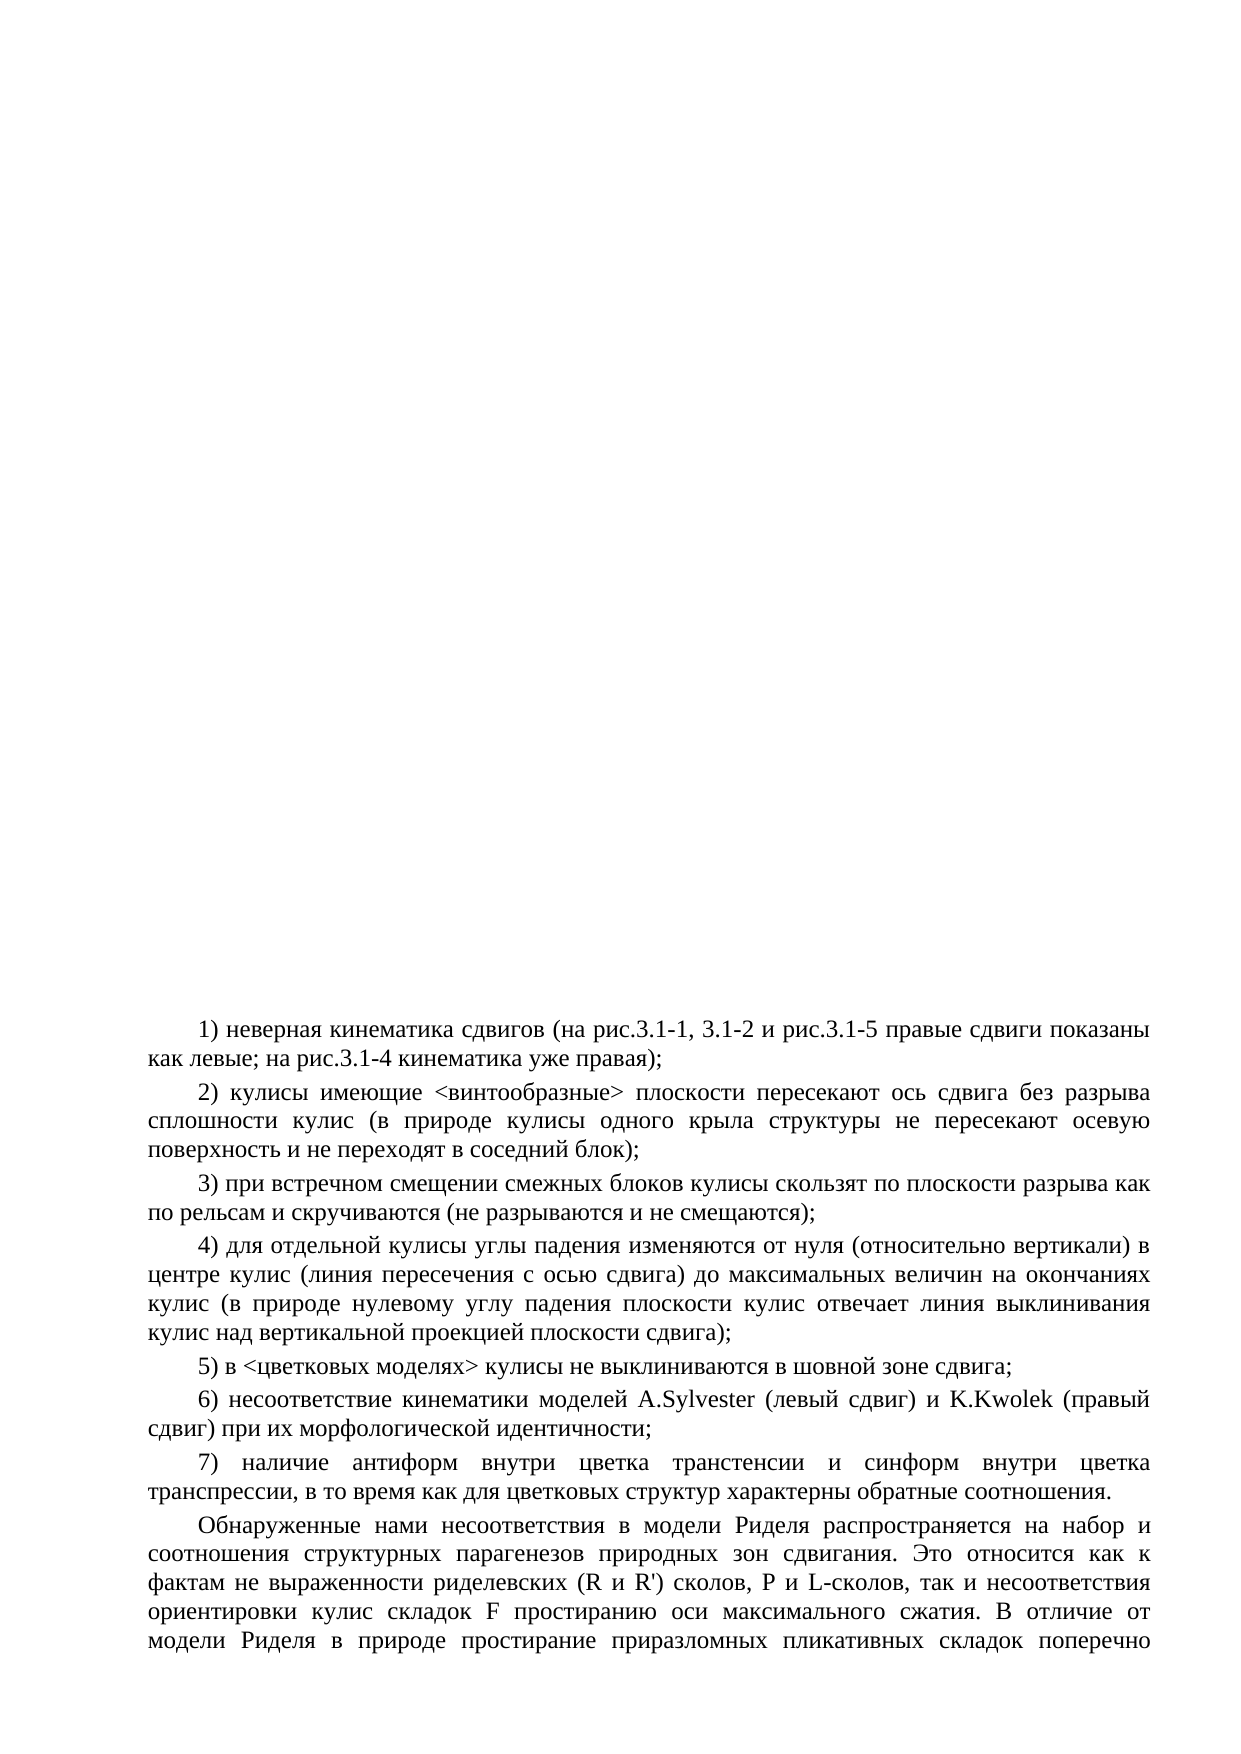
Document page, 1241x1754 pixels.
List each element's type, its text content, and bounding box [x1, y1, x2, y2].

text 4) для отдельной кулисы углы падения изменяются от нуля (относительно вертикали) в центре кулис (линия пересечения с осью сдвига) до максимальных величин на окончаниях кулис (в природе нулевому углу падения плоскости кулис отвечает линия выклинивания кулис над вертикальной проекцией плоскости сдвига); [148, 1231, 1152, 1346]
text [148, 1510, 1152, 1653]
text 1) неверная кинематика сдвигов (на рис.3.1-1, 3.1-2 и рис.3.1-5 правые сдвиги показаны как левые; на рис.3.1-4 кинематика уже правая); [148, 1014, 1152, 1072]
text 5) в <цветковых моделях> кулисы не выклиниваются в шовной зоне сдвига; [148, 1351, 1152, 1379]
text 3) при встречном смещении смежных блоков кулисы скользят по плоскости разрыва как по рельсам и скручиваются (не разрываются и не смещаются); [148, 1168, 1152, 1226]
text 6) несоответствие кинематики моделей A.Sylvester (левый сдвиг) и K.Kwolek (правый сдвиг) при их морфологической идентичности; [148, 1384, 1152, 1442]
text 7) наличие антиформ внутри цветка транстенсии и синформ внутри цветка транспрессии, в то время как для цветковых структур характерны обратные соотношения. [148, 1447, 1152, 1505]
text 2) кулисы имеющие <винтообразные> плоскости пересекают ось сдвига без разрыва сплошности кулис (в природе кулисы одного крыла структуры не пересекают осевую поверхность и не переходят в соседний блок); [148, 1077, 1152, 1163]
